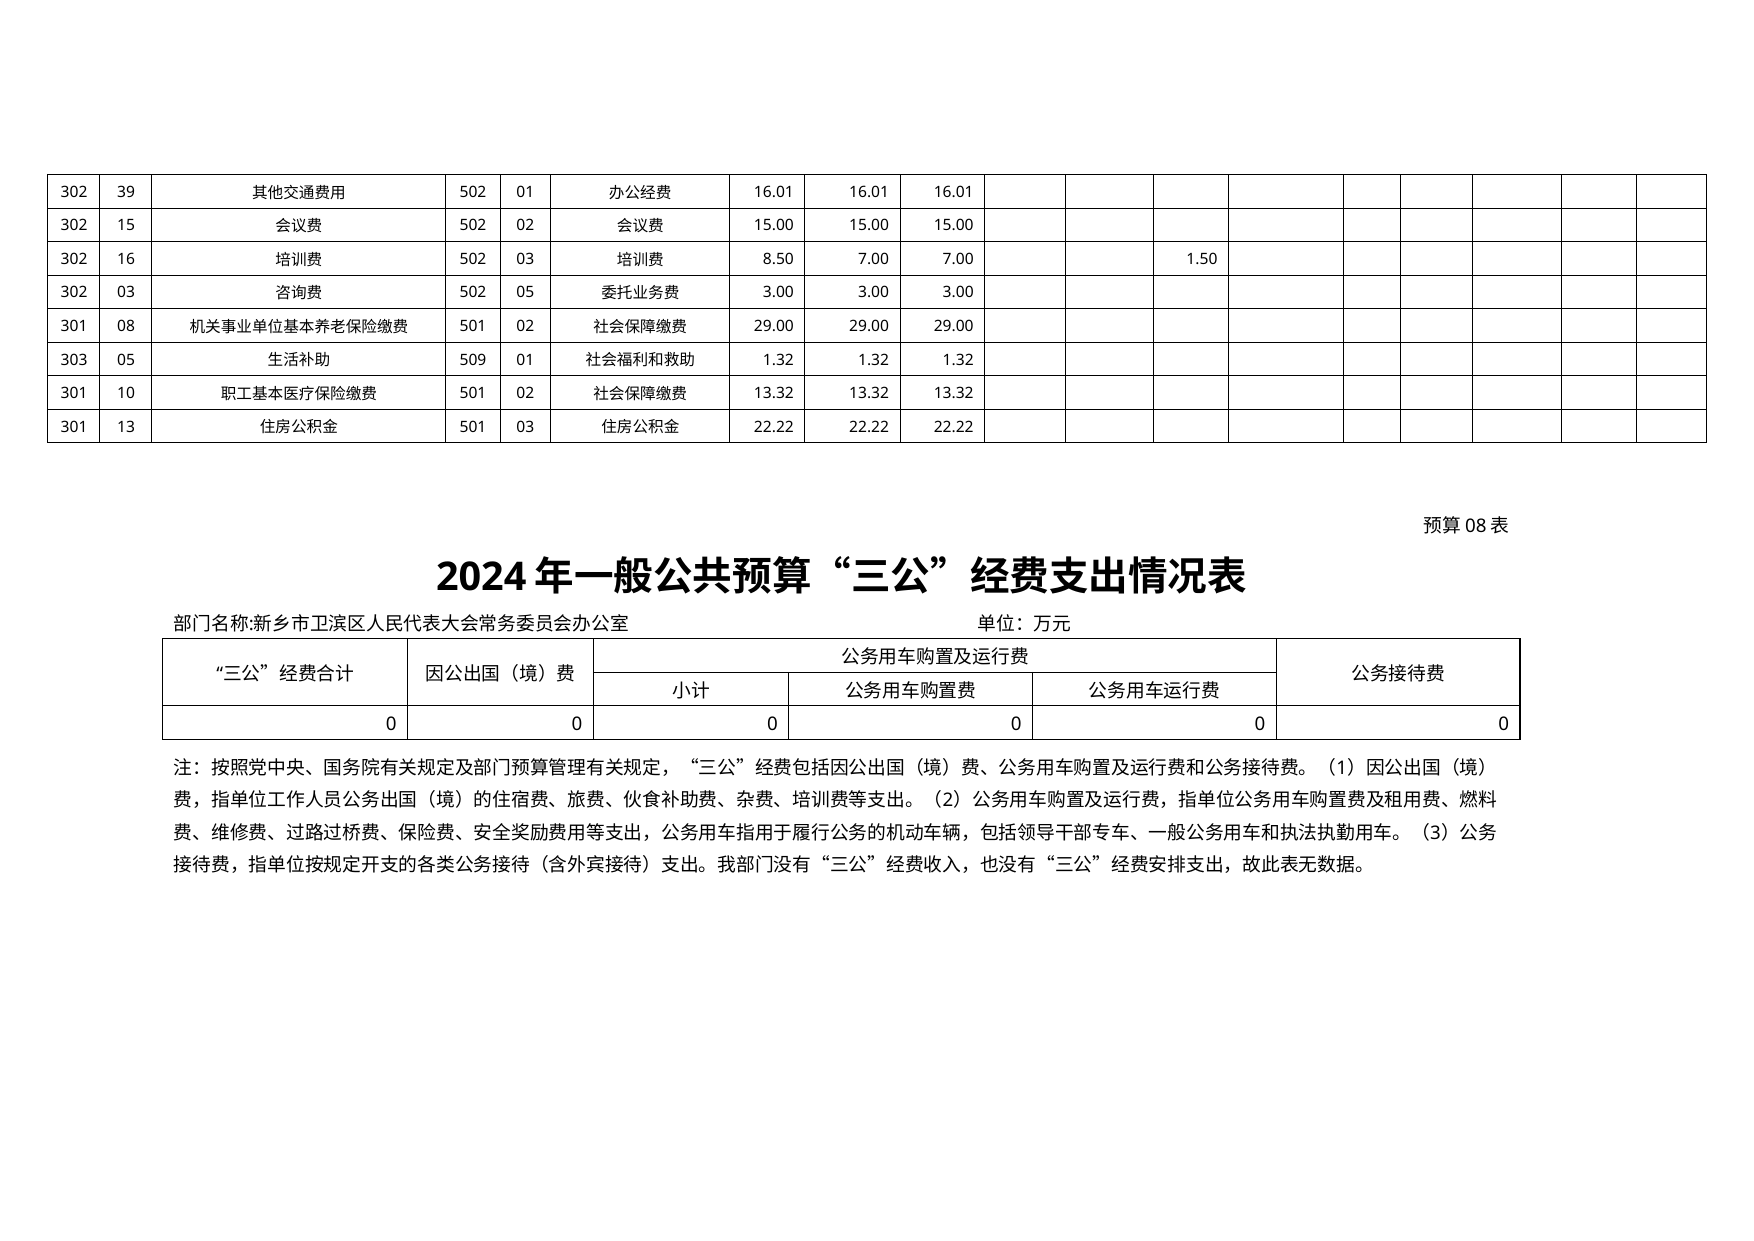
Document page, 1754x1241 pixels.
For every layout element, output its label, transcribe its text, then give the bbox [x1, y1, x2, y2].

table_cell 509 [446, 343, 500, 375]
table_cell 小计 [594, 673, 788, 705]
table_header 预算08表 [163, 508, 1520, 541]
table_cell 3.00 [901, 276, 984, 308]
table_cell 13 [100, 410, 151, 442]
table_cell [1154, 276, 1228, 308]
table_cell [1473, 276, 1561, 308]
table_cell [985, 242, 1065, 274]
table_cell 15.00 [901, 209, 984, 241]
table_cell 1.32 [805, 343, 900, 375]
table_cell 咨询费 [152, 276, 445, 308]
table_cell [1562, 343, 1636, 375]
table_cell 16.01 [901, 175, 984, 207]
table_cell [1473, 175, 1561, 207]
table_cell [1637, 410, 1706, 442]
table_cell [1066, 343, 1153, 375]
table_cell [1637, 242, 1706, 274]
table_cell 办公经费 [551, 175, 729, 207]
table_cell 因公出国（境）费 [408, 639, 593, 705]
table_cell 公务用车购置及运行费 [594, 639, 1276, 672]
table_cell [1344, 309, 1400, 342]
table_cell 03 [501, 242, 550, 274]
table_cell [1562, 376, 1636, 409]
table_cell [1154, 175, 1228, 207]
table_cell [1154, 376, 1228, 409]
table_cell 0 [789, 706, 1032, 739]
table_cell [1344, 175, 1400, 207]
table_cell [1344, 209, 1400, 241]
table_cell [1637, 343, 1706, 375]
table_cell [1473, 376, 1561, 409]
table_cell [1344, 343, 1400, 375]
table_cell 3.00 [730, 276, 804, 308]
table_cell 社会福利和救助 [551, 343, 729, 375]
table_cell 02 [501, 209, 550, 241]
table_cell 社会保障缴费 [551, 309, 729, 342]
table_cell 02 [501, 376, 550, 409]
table_cell [1066, 376, 1153, 409]
table_cell 公务用车购置费 [789, 673, 1032, 705]
table_cell [1637, 175, 1706, 207]
table_cell 502 [446, 209, 500, 241]
table_cell 0 [408, 706, 593, 739]
table_cell 22.22 [805, 410, 900, 442]
table_cell 15 [100, 209, 151, 241]
table_cell [1066, 410, 1153, 442]
table_cell [985, 276, 1065, 308]
table_cell [985, 175, 1065, 207]
table_cell [1401, 175, 1472, 207]
table_cell [985, 209, 1065, 241]
table_cell [1562, 410, 1636, 442]
table_cell “三公”经费合计 [163, 639, 407, 705]
table_cell 0 [1033, 706, 1276, 739]
table_cell 0 [1277, 706, 1519, 739]
table_cell [1154, 343, 1228, 375]
table_cell 301 [48, 376, 99, 409]
table_cell [1562, 309, 1636, 342]
table_cell 29.00 [805, 309, 900, 342]
table_cell [1562, 242, 1636, 274]
table_cell 7.00 [805, 242, 900, 274]
table_cell [1401, 309, 1472, 342]
table_cell 住房公积金 [152, 410, 445, 442]
table_cell 委托业务费 [551, 276, 729, 308]
table_cell 16 [100, 242, 151, 274]
table_cell 培训费 [152, 242, 445, 274]
table_cell [1637, 309, 1706, 342]
table_cell 部门名称:新乡市卫滨区人民代表大会常务委员会办公室 单位：万元 [163, 606, 1520, 638]
table_cell [1344, 242, 1400, 274]
table_cell 16.01 [805, 175, 900, 207]
table_cell 303 [48, 343, 99, 375]
table_cell 01 [501, 175, 550, 207]
table_cell [1562, 175, 1636, 207]
table_cell 302 [48, 276, 99, 308]
table_cell [985, 309, 1065, 342]
table_cell 502 [446, 242, 500, 274]
table_cell 02 [501, 309, 550, 342]
table_cell 302 [48, 209, 99, 241]
table_cell [1066, 242, 1153, 274]
table_cell 公务接待费 [1277, 639, 1519, 705]
table_cell 10 [100, 376, 151, 409]
table_cell 302 [48, 175, 99, 207]
table_cell [1473, 309, 1561, 342]
table_cell [1473, 343, 1561, 375]
table_cell [1473, 209, 1561, 241]
table_cell [1401, 410, 1472, 442]
table_cell 公务用车运行费 [1033, 673, 1276, 705]
table_cell [985, 410, 1065, 442]
table_cell [1066, 276, 1153, 308]
table_cell 会议费 [152, 209, 445, 241]
table_cell 会议费 [551, 209, 729, 241]
table_cell 15.00 [805, 209, 900, 241]
table_cell [1473, 242, 1561, 274]
table_cell 0 [594, 706, 788, 739]
table_cell 05 [501, 276, 550, 308]
table_cell [1154, 209, 1228, 241]
table_cell [1344, 276, 1400, 308]
table_cell [1473, 410, 1561, 442]
table_cell [1401, 276, 1472, 308]
table_cell 2024年一般公共预算“三公”经费支出情况表 [163, 541, 1520, 606]
table_cell 22.22 [730, 410, 804, 442]
table_cell 03 [100, 276, 151, 308]
table_cell 302 [48, 242, 99, 274]
table_cell 03 [501, 410, 550, 442]
table_cell [1637, 376, 1706, 409]
table_cell 13.32 [805, 376, 900, 409]
table_cell [1401, 209, 1472, 241]
table_cell [1229, 175, 1343, 207]
table_cell [1344, 376, 1400, 409]
table_cell [1229, 343, 1343, 375]
table_cell 15.00 [730, 209, 804, 241]
table_cell 502 [446, 175, 500, 207]
table_cell [985, 376, 1065, 409]
table_cell 住房公积金 [551, 410, 729, 442]
table_cell [1401, 376, 1472, 409]
table_cell 29.00 [901, 309, 984, 342]
table_cell [1637, 276, 1706, 308]
table_cell 3.00 [805, 276, 900, 308]
table_cell [1229, 410, 1343, 442]
table_cell [1401, 242, 1472, 274]
table_cell 22.22 [901, 410, 984, 442]
table_cell 其他交通费用 [152, 175, 445, 207]
table_cell [1229, 242, 1343, 274]
table_cell [1401, 343, 1472, 375]
table_cell 机关事业单位基本养老保险缴费 [152, 309, 445, 342]
table_cell 501 [446, 376, 500, 409]
table_cell 1.50 [1154, 242, 1228, 274]
table_cell 502 [446, 276, 500, 308]
table_cell [1229, 209, 1343, 241]
table_cell 注：按照党中央、国务院有关规定及部门预算管理有关规定，“三公”经费包括因公出国（境）费、公务用车购置及运行费和公务接待费。（1）因公出国（境）费，指单位工作人员公务出国（境）的住宿费、旅费、伙食补助费、杂费、培训费等支出。（2）公务用车购置及运行费，指单位公务用车购置费及租用费、燃料费、维修费、过路过桥费、保险费、安全奖励费用等支出，公务用车指用于履行公务的机动车辆，包括领导干部专车、一般公务用车和执法执勤用车。（3）公务接待费，指单位按规定开支的各类公务接待（含外宾接待）支出。我部门没有“三公”经费收入，也没有“三公”经费安排支出，故此表无数据。 [163, 740, 1520, 890]
table_cell [1229, 276, 1343, 308]
table_cell 301 [48, 410, 99, 442]
table_cell [985, 343, 1065, 375]
table_cell 39 [100, 175, 151, 207]
table_cell 8.50 [730, 242, 804, 274]
table_cell 培训费 [551, 242, 729, 274]
table_cell 1.32 [730, 343, 804, 375]
table_cell 0 [163, 706, 407, 739]
table_cell 13.32 [730, 376, 804, 409]
table_cell [1344, 410, 1400, 442]
table_cell 29.00 [730, 309, 804, 342]
table_cell 7.00 [901, 242, 984, 274]
table_cell 08 [100, 309, 151, 342]
table_cell [1066, 309, 1153, 342]
table_cell [1562, 209, 1636, 241]
table_cell [1229, 376, 1343, 409]
table_cell [1562, 276, 1636, 308]
table_cell 01 [501, 343, 550, 375]
table_cell 05 [100, 343, 151, 375]
table_cell 13.32 [901, 376, 984, 409]
table_cell [1066, 175, 1153, 207]
table_cell 生活补助 [152, 343, 445, 375]
table_cell 1.32 [901, 343, 984, 375]
table_cell 社会保障缴费 [551, 376, 729, 409]
table_cell 501 [446, 309, 500, 342]
table_cell 501 [446, 410, 500, 442]
table_cell [1229, 309, 1343, 342]
table_cell 16.01 [730, 175, 804, 207]
table_cell [1066, 209, 1153, 241]
table_cell 301 [48, 309, 99, 342]
table_cell [1154, 410, 1228, 442]
table_cell 职工基本医疗保险缴费 [152, 376, 445, 409]
table_cell [1637, 209, 1706, 241]
table_cell [1154, 309, 1228, 342]
